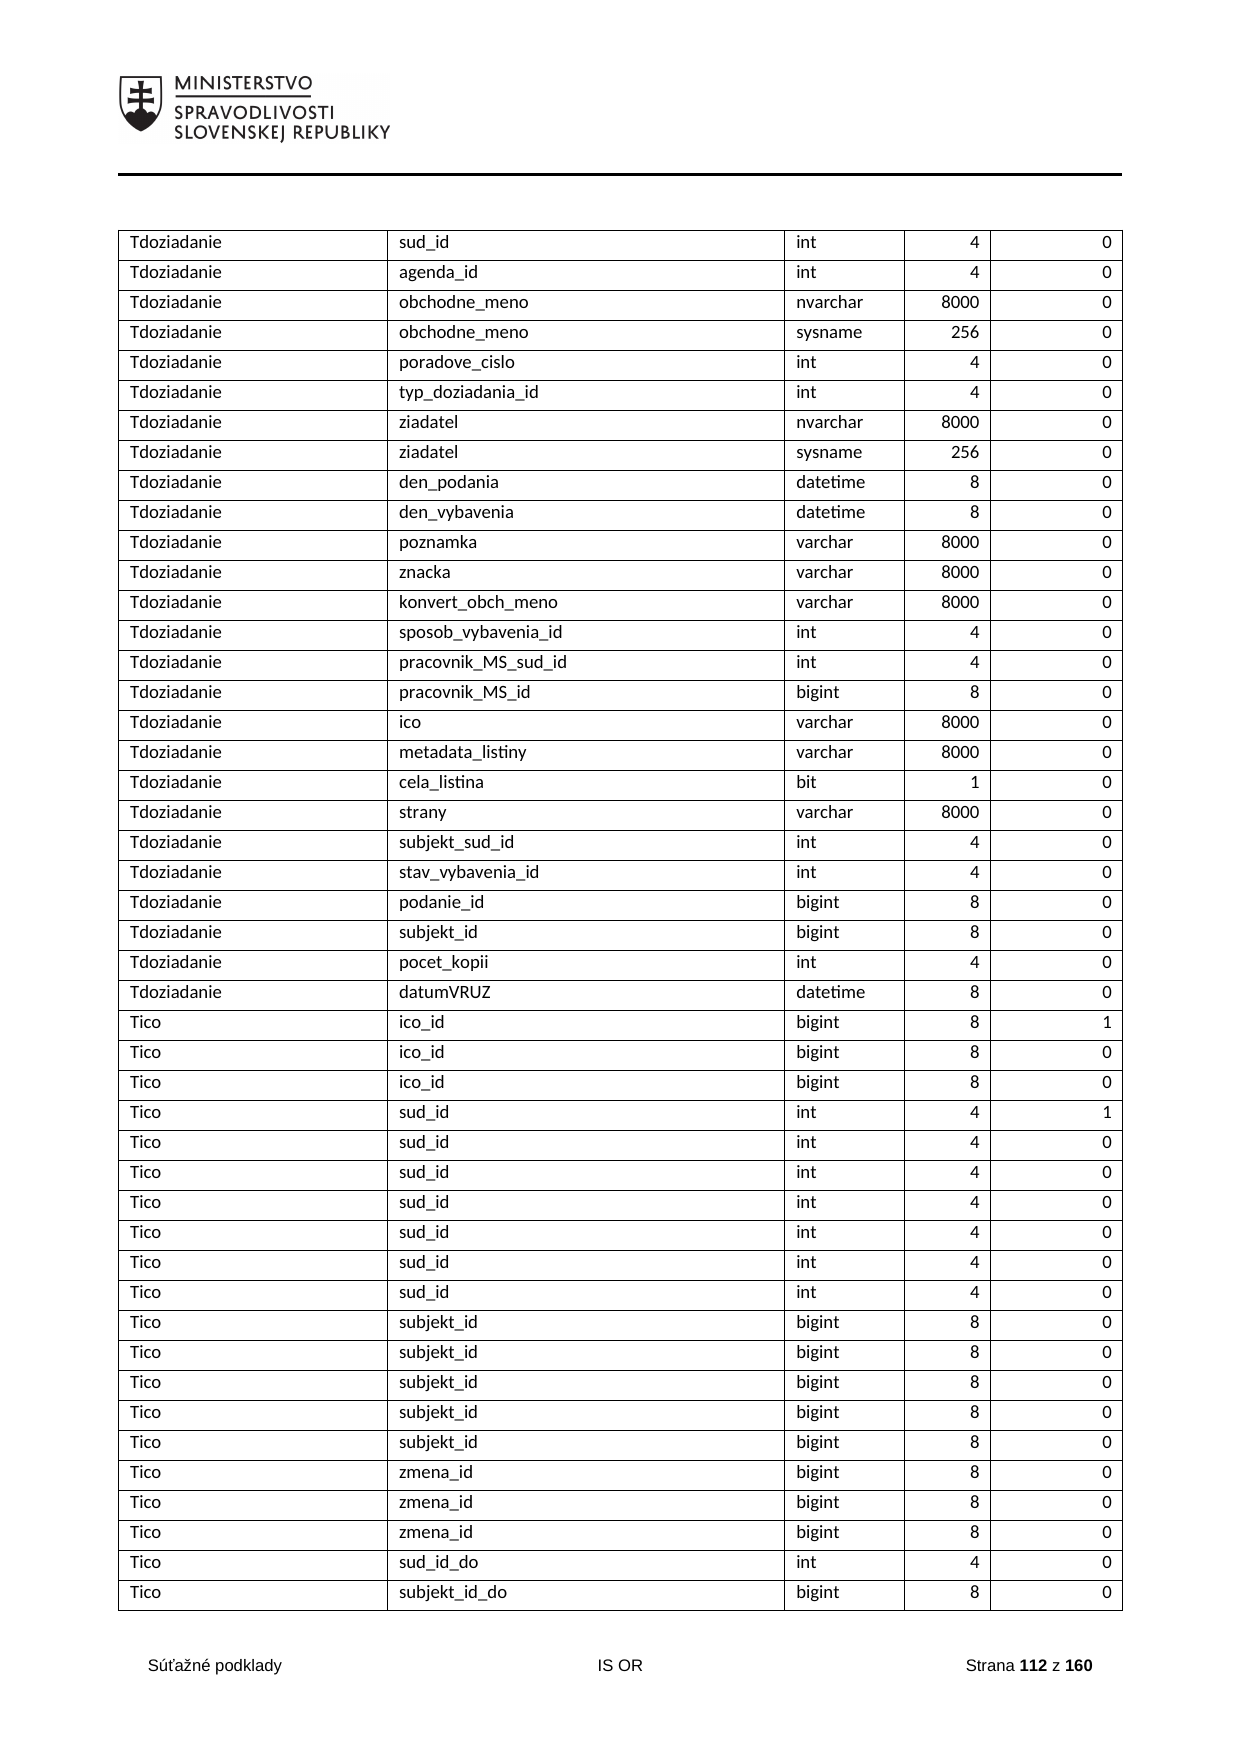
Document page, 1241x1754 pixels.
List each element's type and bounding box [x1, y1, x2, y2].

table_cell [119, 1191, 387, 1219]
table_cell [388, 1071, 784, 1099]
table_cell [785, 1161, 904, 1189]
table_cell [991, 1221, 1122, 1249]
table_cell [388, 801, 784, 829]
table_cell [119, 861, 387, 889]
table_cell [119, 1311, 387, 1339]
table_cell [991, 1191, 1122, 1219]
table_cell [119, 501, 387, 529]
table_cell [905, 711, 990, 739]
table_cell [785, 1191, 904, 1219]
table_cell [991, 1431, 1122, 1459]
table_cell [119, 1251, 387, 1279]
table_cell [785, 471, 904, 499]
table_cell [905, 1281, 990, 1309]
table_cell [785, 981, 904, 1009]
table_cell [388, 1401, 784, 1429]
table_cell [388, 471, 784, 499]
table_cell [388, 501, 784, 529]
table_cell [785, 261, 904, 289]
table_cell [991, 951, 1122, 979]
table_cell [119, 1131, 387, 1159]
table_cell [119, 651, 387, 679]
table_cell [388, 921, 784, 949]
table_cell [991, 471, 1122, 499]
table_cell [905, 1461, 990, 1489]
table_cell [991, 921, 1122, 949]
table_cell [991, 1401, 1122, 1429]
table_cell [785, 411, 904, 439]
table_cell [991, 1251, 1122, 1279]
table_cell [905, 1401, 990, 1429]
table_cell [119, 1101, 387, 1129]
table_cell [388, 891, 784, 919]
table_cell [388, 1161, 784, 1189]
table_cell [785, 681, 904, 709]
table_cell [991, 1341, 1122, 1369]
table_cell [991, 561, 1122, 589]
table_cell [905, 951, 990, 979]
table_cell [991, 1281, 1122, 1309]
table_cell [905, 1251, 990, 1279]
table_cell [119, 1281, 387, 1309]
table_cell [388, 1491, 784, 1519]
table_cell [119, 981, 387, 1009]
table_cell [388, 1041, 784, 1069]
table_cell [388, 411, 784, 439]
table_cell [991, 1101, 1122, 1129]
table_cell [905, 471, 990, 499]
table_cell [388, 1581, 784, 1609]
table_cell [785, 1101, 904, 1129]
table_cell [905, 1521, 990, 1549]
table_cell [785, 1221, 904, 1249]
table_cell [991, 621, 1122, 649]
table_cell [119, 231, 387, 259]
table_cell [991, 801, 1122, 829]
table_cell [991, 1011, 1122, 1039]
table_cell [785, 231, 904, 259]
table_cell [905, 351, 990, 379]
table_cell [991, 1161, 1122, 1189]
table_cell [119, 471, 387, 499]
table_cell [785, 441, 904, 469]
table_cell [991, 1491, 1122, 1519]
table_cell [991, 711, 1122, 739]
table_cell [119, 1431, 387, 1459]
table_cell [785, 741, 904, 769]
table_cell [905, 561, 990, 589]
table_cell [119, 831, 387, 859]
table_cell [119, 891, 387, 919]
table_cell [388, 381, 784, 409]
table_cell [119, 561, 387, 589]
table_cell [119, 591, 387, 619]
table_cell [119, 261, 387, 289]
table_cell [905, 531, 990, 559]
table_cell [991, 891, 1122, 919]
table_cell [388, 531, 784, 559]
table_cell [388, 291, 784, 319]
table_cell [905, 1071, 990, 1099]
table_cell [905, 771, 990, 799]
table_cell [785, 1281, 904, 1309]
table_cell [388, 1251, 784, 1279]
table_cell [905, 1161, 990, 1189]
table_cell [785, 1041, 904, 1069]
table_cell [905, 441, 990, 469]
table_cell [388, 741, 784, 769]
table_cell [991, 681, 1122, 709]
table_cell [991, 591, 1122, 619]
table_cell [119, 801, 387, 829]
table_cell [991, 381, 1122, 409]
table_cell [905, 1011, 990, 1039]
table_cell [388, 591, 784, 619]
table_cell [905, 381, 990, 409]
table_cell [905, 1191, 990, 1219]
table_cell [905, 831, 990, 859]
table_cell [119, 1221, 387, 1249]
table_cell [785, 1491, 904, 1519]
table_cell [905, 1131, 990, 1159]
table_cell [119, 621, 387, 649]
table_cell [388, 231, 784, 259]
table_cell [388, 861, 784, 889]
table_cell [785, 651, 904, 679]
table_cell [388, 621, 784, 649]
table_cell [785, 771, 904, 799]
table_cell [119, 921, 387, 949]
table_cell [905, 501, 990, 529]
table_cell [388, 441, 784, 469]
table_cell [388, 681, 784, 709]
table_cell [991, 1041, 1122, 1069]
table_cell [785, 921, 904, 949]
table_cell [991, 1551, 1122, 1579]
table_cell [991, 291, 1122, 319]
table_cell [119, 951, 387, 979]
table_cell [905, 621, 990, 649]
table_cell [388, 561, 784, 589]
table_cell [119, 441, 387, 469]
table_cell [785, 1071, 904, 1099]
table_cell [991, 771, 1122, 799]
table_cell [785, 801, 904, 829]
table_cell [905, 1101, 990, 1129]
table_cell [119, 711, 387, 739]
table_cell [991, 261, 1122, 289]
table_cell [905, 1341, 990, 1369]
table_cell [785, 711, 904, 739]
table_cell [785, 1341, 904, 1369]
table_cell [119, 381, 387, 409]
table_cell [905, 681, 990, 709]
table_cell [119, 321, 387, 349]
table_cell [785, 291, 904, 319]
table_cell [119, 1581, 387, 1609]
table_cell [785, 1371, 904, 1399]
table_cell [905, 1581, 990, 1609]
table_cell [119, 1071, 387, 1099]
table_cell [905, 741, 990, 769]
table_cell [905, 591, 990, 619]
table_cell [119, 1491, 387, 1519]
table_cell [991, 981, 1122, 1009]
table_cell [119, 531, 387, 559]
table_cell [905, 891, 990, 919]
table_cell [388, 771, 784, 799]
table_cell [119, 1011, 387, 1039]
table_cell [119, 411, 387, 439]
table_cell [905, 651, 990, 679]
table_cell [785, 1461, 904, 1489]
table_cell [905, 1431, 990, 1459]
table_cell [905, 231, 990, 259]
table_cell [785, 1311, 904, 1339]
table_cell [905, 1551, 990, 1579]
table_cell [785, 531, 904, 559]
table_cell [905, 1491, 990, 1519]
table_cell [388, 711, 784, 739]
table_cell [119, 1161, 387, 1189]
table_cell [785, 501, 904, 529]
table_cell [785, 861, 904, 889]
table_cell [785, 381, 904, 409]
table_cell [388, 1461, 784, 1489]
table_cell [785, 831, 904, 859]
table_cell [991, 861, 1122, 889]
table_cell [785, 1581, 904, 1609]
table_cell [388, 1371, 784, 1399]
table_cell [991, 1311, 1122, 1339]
picture [118, 73, 390, 144]
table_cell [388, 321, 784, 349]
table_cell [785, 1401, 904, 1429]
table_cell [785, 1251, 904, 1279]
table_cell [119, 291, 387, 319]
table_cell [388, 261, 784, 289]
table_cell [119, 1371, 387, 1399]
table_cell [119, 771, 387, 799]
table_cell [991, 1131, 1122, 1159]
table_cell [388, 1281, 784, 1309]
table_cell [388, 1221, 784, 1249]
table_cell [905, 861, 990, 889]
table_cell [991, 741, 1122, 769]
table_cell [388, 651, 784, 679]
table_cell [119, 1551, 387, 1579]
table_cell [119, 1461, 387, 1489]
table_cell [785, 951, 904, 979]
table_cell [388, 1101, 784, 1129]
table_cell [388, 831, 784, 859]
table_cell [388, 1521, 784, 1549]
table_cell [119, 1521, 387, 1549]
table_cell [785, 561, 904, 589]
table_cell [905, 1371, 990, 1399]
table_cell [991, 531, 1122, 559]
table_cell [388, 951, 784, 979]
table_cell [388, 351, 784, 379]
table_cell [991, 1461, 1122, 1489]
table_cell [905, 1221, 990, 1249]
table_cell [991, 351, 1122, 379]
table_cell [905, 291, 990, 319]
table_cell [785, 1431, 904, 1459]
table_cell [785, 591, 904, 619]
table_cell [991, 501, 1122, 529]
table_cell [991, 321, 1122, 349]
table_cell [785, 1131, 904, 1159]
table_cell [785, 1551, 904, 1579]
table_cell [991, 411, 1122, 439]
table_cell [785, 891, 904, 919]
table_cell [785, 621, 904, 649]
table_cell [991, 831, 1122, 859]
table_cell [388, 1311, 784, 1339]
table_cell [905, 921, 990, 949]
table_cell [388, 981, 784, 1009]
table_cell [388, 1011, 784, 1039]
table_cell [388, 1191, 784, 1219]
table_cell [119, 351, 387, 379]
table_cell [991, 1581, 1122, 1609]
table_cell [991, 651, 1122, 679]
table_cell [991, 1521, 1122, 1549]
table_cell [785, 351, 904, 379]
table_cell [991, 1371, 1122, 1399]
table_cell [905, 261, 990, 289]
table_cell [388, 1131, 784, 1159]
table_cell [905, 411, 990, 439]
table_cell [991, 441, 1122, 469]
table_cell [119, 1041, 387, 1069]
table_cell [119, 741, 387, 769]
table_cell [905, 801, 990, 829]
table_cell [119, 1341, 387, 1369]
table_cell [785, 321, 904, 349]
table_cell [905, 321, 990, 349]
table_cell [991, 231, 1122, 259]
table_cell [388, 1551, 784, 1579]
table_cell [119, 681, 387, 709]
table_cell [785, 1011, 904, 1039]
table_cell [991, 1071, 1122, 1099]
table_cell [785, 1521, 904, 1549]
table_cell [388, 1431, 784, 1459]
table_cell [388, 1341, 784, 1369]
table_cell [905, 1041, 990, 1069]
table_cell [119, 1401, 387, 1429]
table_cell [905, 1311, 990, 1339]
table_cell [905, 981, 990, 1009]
